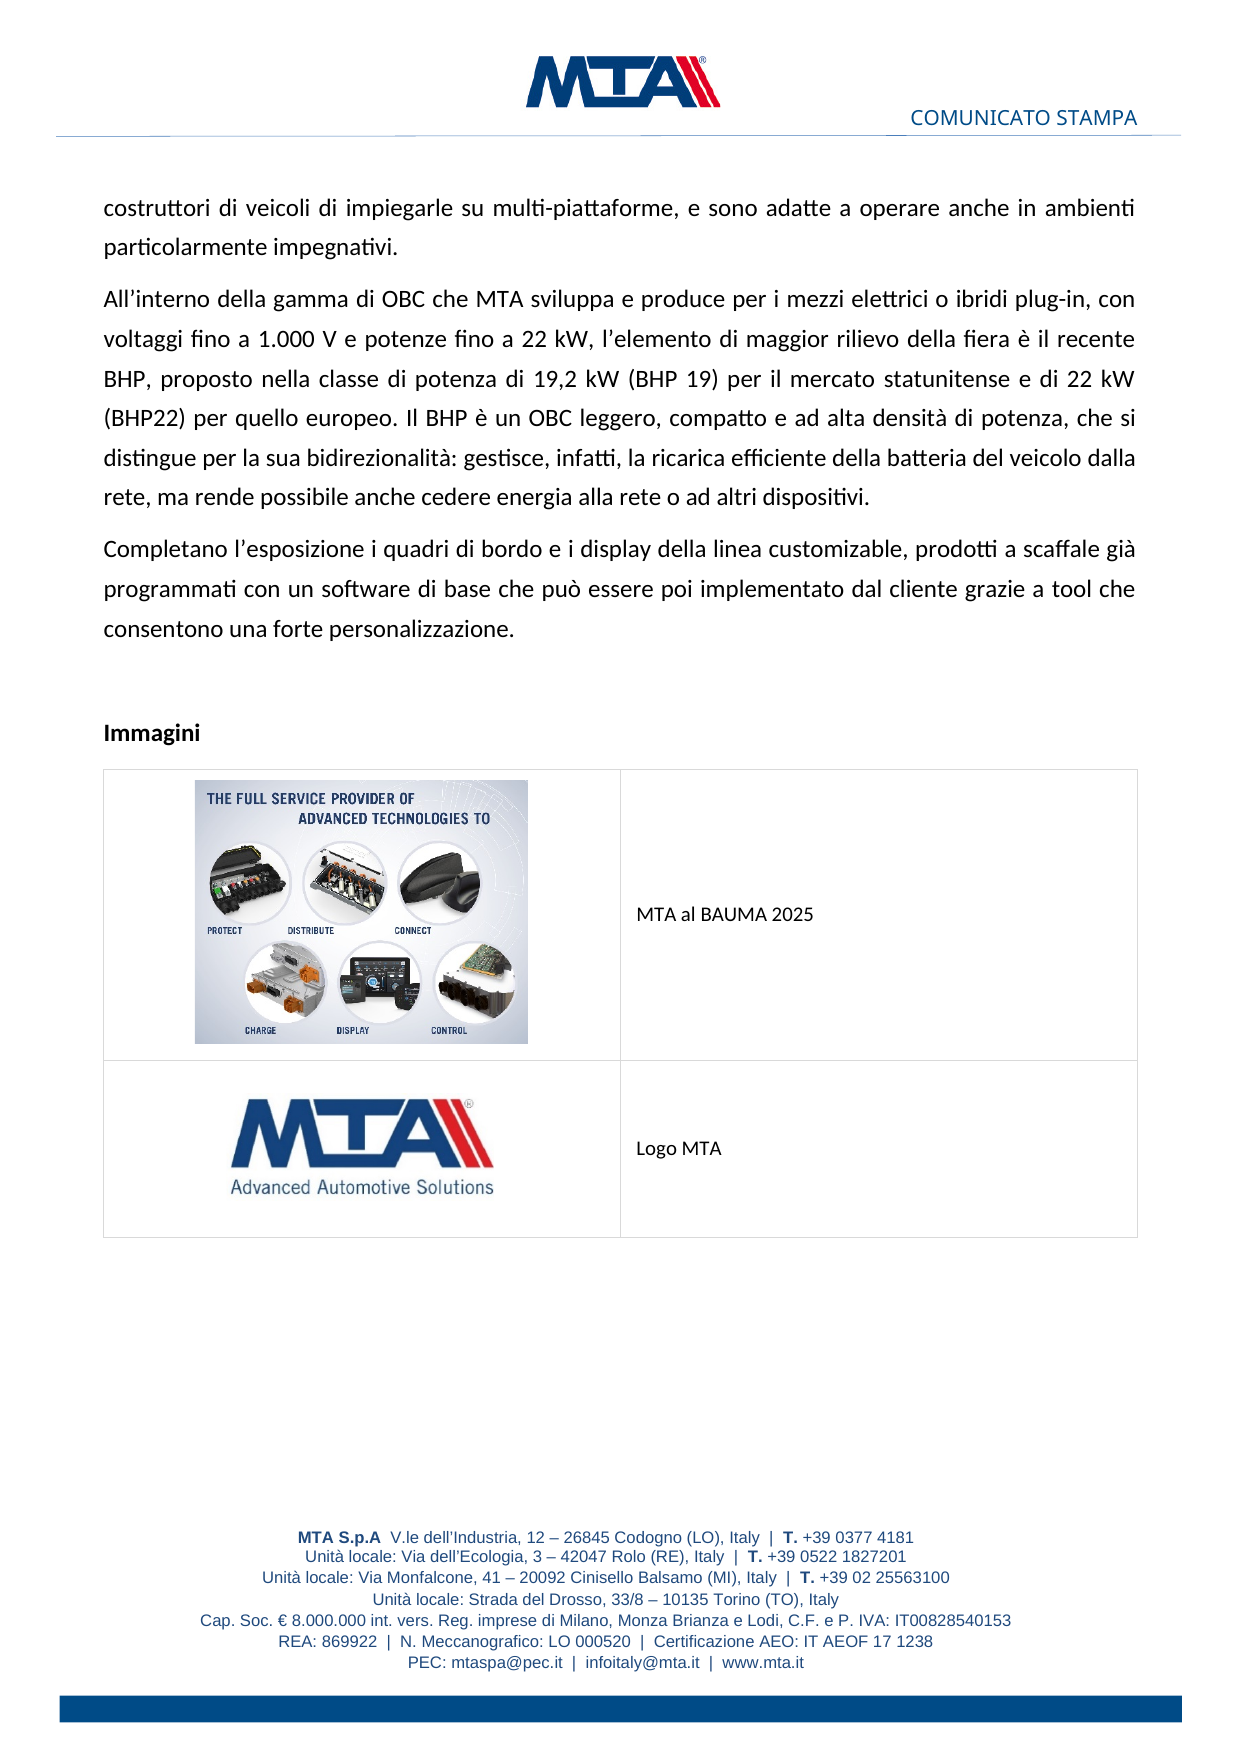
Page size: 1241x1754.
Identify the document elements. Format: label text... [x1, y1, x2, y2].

picture [520, 56, 721, 111]
table_header MTA al BAUMA 2025 [621, 770, 1137, 1060]
text Completano l’esposizione i quadri di bordo e i display della linea customizable, prodotti a scaffale già programmati con un software di base che può essere poi implementato dal cliente grazie a tool che consentono una forte personalizzazione. [103, 534, 1137, 643]
table_cell [104, 1061, 620, 1237]
text Immagini [103, 717, 1137, 747]
text All’interno della gamma di OBC che MTA sviluppa e produce per i mezzi elettrici o ibridi plug-in, con voltaggi fino a 1.000 V e potenze fino a 22 kW, l’elemento di maggior rilievo della fiera è il recente BHP, proposto nella classe di potenza di 19,2 kW (BHP 19) per il mercato statunitense e di 22 kW (BHP22) per quello europeo. Il BHP è un OBC leggero, compatto e ad alta densità di potenza, che si distingue per la sua bidirezionalità: gestisce, infatti, la ricarica efficiente della batteria del veicolo dalla rete, ma rende possibile anche cedere energia alla rete o ad altri dispositivi. [103, 284, 1137, 512]
picture [193, 780, 528, 1043]
table_header [104, 770, 620, 1060]
table_cell Logo MTA [621, 1061, 1137, 1237]
picture [225, 1093, 494, 1200]
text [103, 192, 1137, 262]
